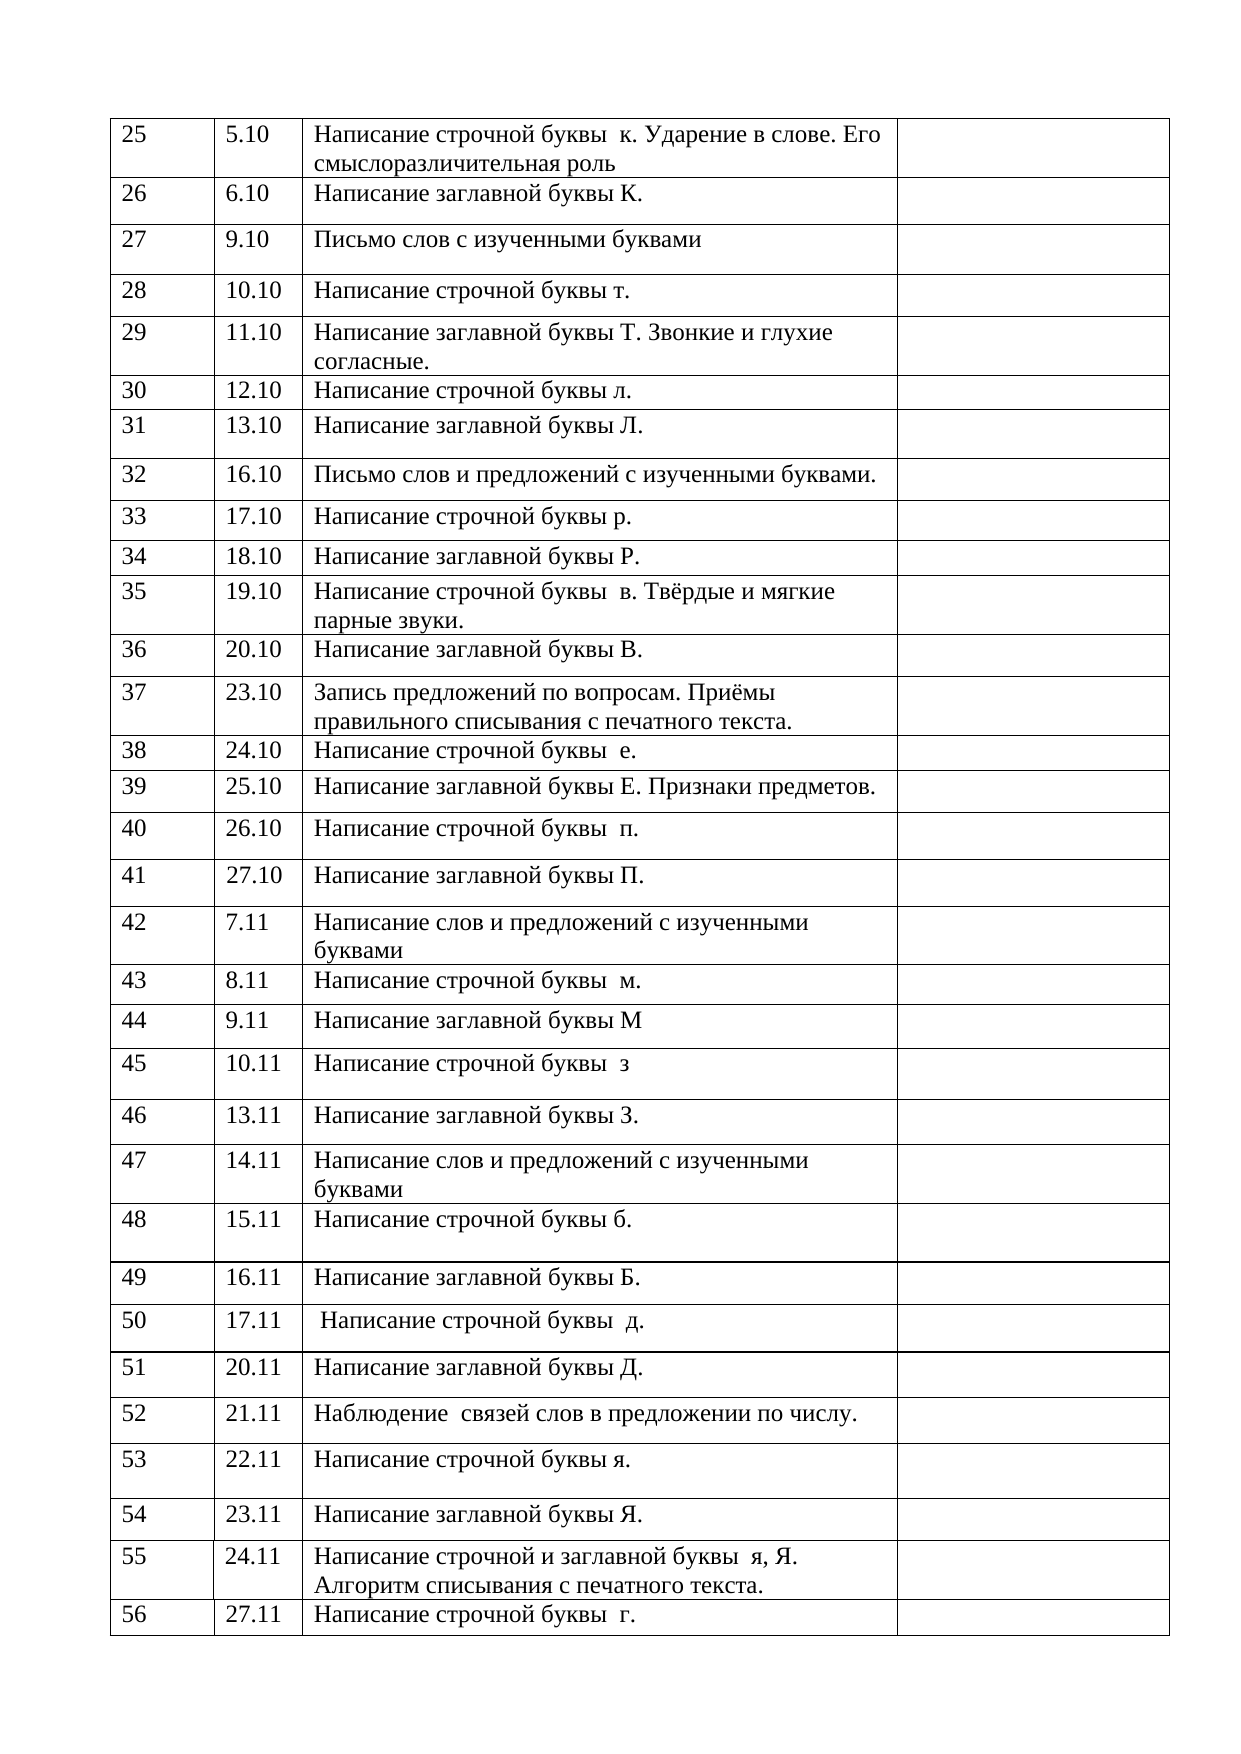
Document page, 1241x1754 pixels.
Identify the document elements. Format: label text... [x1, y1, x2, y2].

table_cell [898, 275, 1169, 316]
table_cell 6.10 [215, 178, 302, 223]
table_cell 23.11 [215, 1499, 302, 1540]
table_cell Написание строчной буквы м. [303, 965, 897, 1004]
table_cell 54 [111, 1499, 214, 1540]
table_cell [898, 1204, 1169, 1261]
table_cell Написание строчной буквы з [303, 1049, 897, 1099]
table_cell 9.11 [215, 1005, 302, 1047]
table_cell 13.10 [215, 410, 302, 458]
table_cell 27.11 [215, 1600, 302, 1634]
table_cell Написание заглавной буквы Р. [303, 541, 897, 575]
table_cell Письмо слов и предложений с изученными буквами. [303, 459, 897, 500]
table_cell 48 [111, 1204, 214, 1261]
table_cell 20.11 [215, 1353, 302, 1397]
table_cell Письмо слов с изученными буквами [303, 225, 897, 274]
table_cell Написание заглавной буквы П. [303, 860, 897, 906]
table_cell Написание строчной буквы д. [303, 1305, 897, 1351]
table_cell 34 [111, 541, 214, 575]
table_cell Написание заглавной буквы К. [303, 178, 897, 223]
table_cell [898, 1049, 1169, 1099]
table_cell 31 [111, 410, 214, 458]
table_cell Написание заглавной буквы В. [303, 635, 897, 676]
table_cell 32 [111, 459, 214, 500]
table_cell Написание строчной буквы п. [303, 813, 897, 859]
table_cell [898, 1398, 1169, 1443]
table_cell 51 [111, 1353, 214, 1397]
table_cell 49 [111, 1263, 214, 1304]
table_cell Написание строчной буквы т. [303, 275, 897, 316]
table_cell [898, 119, 1169, 177]
table_cell [898, 1353, 1169, 1397]
table_cell 55 [111, 1541, 213, 1598]
table_cell [898, 178, 1169, 223]
table_cell 12.10 [215, 376, 302, 409]
table_cell [898, 376, 1169, 409]
table_cell Написание заглавной буквы Я. [303, 1499, 897, 1540]
table_cell 20.10 [215, 635, 302, 676]
table_cell [898, 860, 1169, 906]
table_cell 56 [111, 1600, 214, 1634]
table_cell 19.10 [215, 576, 302, 633]
table_cell 39 [111, 771, 214, 812]
table_cell 5.10 [215, 119, 302, 177]
table_cell 45 [111, 1049, 214, 1099]
table_cell [898, 1499, 1169, 1540]
table_cell 17.11 [215, 1305, 302, 1351]
table_cell Написание слов и предложений с изученными буквами [303, 907, 897, 964]
table_cell 7.11 [215, 907, 302, 964]
table_cell 13.11 [215, 1100, 302, 1144]
table_cell Написание заглавной буквы Т. Звонкие и глухие согласные. [303, 317, 897, 374]
table_cell 23.10 [215, 677, 302, 734]
table_cell Написание заглавной буквы Л. [303, 410, 897, 458]
table_cell Написание заглавной буквы Е. Признаки предметов. [303, 771, 897, 812]
table_cell Написание строчной буквы к. Ударение в слове. Его смыслоразличительная роль [303, 119, 897, 177]
table_cell 50 [111, 1305, 214, 1351]
table_cell Написание строчной буквы р. [303, 501, 897, 540]
table_cell 25.10 [215, 771, 302, 812]
table_cell Написание строчной буквы б. [303, 1204, 897, 1261]
table_cell 16.10 [215, 459, 302, 500]
table_cell 21.11 [215, 1398, 302, 1443]
table_cell 29 [111, 317, 214, 374]
table_cell [898, 410, 1169, 458]
table_cell 44 [111, 1005, 214, 1047]
table_cell [898, 225, 1169, 274]
table_cell Написание строчной буквы е. [303, 736, 897, 770]
table_cell 15.11 [215, 1204, 302, 1261]
table_cell Написание строчной буквы л. [303, 376, 897, 409]
table_cell 8.11 [215, 965, 302, 1004]
table_cell [898, 1263, 1169, 1304]
table_cell [898, 459, 1169, 500]
table_cell Написание строчной буквы г. [303, 1600, 897, 1634]
table_cell 24.11 [214, 1541, 302, 1598]
table_cell 47 [111, 1145, 214, 1203]
table_cell 41 [111, 860, 214, 906]
table_cell [898, 1444, 1169, 1498]
table_cell 42 [111, 907, 214, 964]
table_cell Наблюдение связей слов в предложении по числу. [303, 1398, 897, 1443]
table_cell [898, 317, 1169, 374]
table_cell [898, 501, 1169, 540]
table_cell 37 [111, 677, 214, 734]
table_cell [898, 576, 1169, 633]
table_cell Написание строчной и заглавной буквы я, Я. Алгоритм списывания с печатного текста. [303, 1541, 897, 1598]
table_cell Написание заглавной буквы З. [303, 1100, 897, 1144]
table_cell 16.11 [215, 1263, 302, 1304]
table_cell 53 [111, 1444, 214, 1498]
table_cell 18.10 [215, 541, 302, 575]
table_cell 30 [111, 376, 214, 409]
table_cell 26.10 [215, 813, 302, 859]
table_cell Написание заглавной буквы М [303, 1005, 897, 1047]
table_cell 28 [111, 275, 214, 316]
table_cell 22.11 [215, 1444, 302, 1498]
table_cell 27 [111, 225, 214, 274]
table_cell 10.11 [215, 1049, 302, 1099]
table_cell [898, 907, 1169, 964]
table_cell [898, 677, 1169, 734]
table_cell 27.10 [215, 860, 302, 906]
table_cell 36 [111, 635, 214, 676]
table_cell Написание заглавной буквы Д. [303, 1353, 897, 1397]
table_cell [898, 771, 1169, 812]
table_cell 9.10 [215, 225, 302, 274]
table_cell Запись предложений по вопросам. Приёмы правильного списывания с печатного текста. [303, 677, 897, 734]
table_cell 52 [111, 1398, 214, 1443]
table_cell [898, 1145, 1169, 1203]
table_cell Написание строчной буквы я. [303, 1444, 897, 1498]
table_cell Написание строчной буквы в. Твёрдые и мягкие парные звуки. [303, 576, 897, 633]
table_cell [898, 1305, 1169, 1351]
table_cell [898, 965, 1169, 1004]
table_cell 38 [111, 736, 214, 770]
table_cell [898, 541, 1169, 575]
table_cell [898, 1600, 1169, 1634]
table_cell 46 [111, 1100, 214, 1144]
table_cell 26 [111, 178, 214, 223]
table_cell [898, 1541, 1169, 1598]
table_cell [898, 635, 1169, 676]
table_cell [898, 736, 1169, 770]
table_cell 14.11 [215, 1145, 302, 1203]
table_cell 11.10 [215, 317, 302, 374]
table_cell 35 [111, 576, 214, 633]
table_cell 17.10 [215, 501, 302, 540]
table_cell [898, 1100, 1169, 1144]
table_cell [898, 813, 1169, 859]
table_cell 43 [111, 965, 214, 1004]
table_cell 10.10 [215, 275, 302, 316]
table_cell 40 [111, 813, 214, 859]
table_cell Написание слов и предложений с изученными буквами [303, 1145, 897, 1203]
table_cell Написание заглавной буквы Б. [303, 1263, 897, 1304]
table_cell 24.10 [215, 736, 302, 770]
table_cell [898, 1005, 1169, 1047]
table_cell 25 [111, 119, 214, 177]
table_cell 33 [111, 501, 214, 540]
